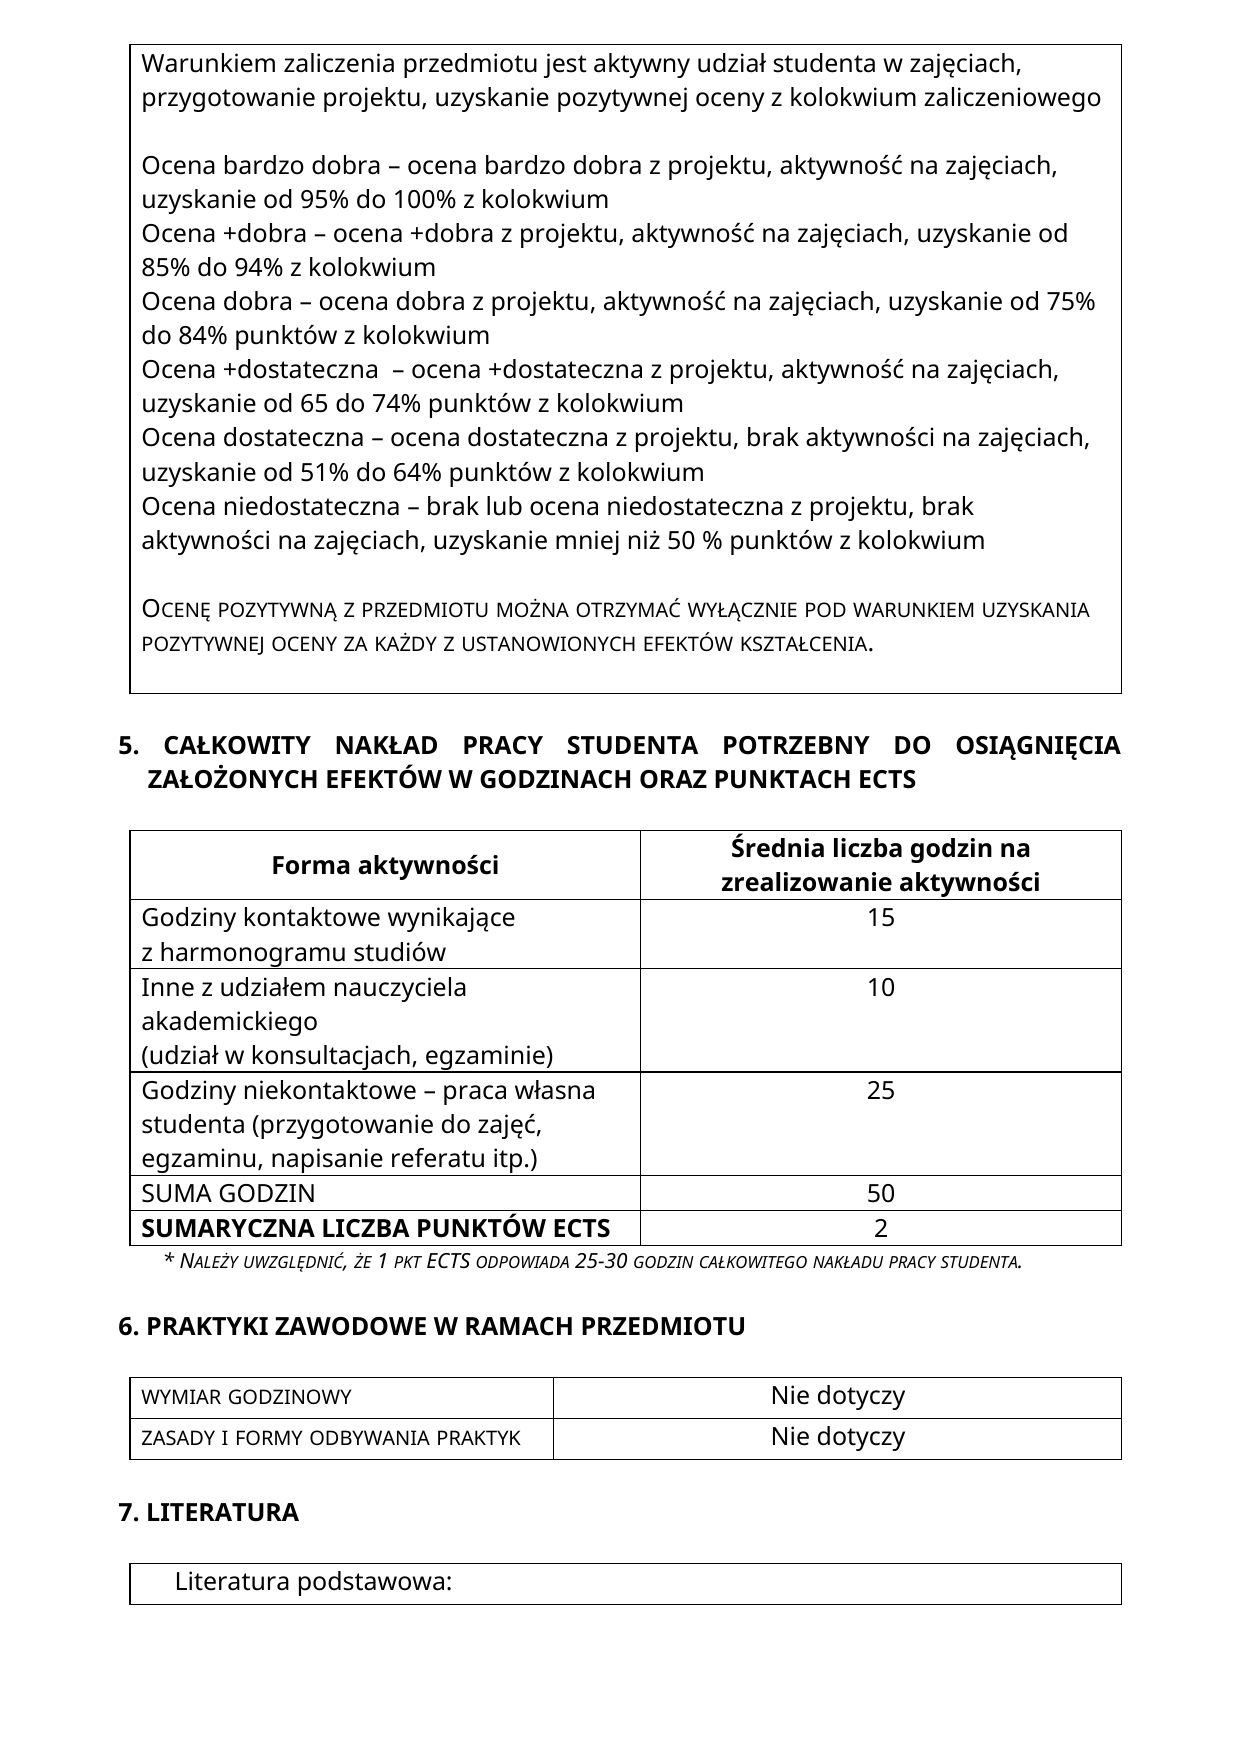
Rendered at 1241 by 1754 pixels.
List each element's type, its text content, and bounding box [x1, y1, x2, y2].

table_cell Inne z udziałem nauczyciela akademickiego (udział w konsultacjach, egzaminie) [131, 969, 640, 1071]
table_cell 25 [641, 1073, 1121, 1175]
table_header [131, 1564, 1121, 1604]
table_header Forma aktywności [131, 831, 640, 899]
text 5. CAŁKOWITY NAKŁAD PRACY STUDENTA POTRZEBNY DO OSIĄGNIĘCIA ZAŁOŻONYCH EFEKTÓW W GODZINACH ORAZ PUNKTACH ECTS [118, 728, 1122, 796]
text * Należy uwzględnić, że 1 pkt ECTS odpowiada 25-30 godzin całkowitego nakładu pracy studenta. [162, 1246, 1122, 1274]
table_cell Godziny kontaktowe wynikające z harmonogramu studiów [131, 900, 640, 968]
table_cell SUMARYCZNA LICZBA PUNKTÓW ECTS [131, 1211, 640, 1245]
table_cell 15 [641, 900, 1121, 968]
table_cell 10 [641, 969, 1121, 1071]
table_header wymiar godzinowy [131, 1378, 553, 1418]
text 6. PRAKTYKI ZAWODOWE W RAMACH PRZEDMIOTU [118, 1308, 1122, 1342]
table_cell 2 [641, 1211, 1121, 1245]
table_header Nie dotyczy [554, 1378, 1121, 1418]
table_cell Godziny niekontaktowe – praca własna studenta (przygotowanie do zajęć, egzaminu, napisanie referatu itp.) [131, 1073, 640, 1175]
table_cell Nie dotyczy [554, 1419, 1121, 1459]
table_cell zasady i formy odbywania praktyk [131, 1419, 553, 1459]
table_header Warunkiem zaliczenia przedmiotu jest aktywny udział studenta w zajęciach, przygotowanie projektu, uzyskanie pozytywnej oceny z kolokwium zaliczeniowego Ocena bardzo dobra – ocena bardzo dobra z projektu, aktywność na zajęciach, uzyskanie od 95% do 100% z kolokwium Ocena +dobra – ocena +dobra z projektu, aktywność na zajęciach, uzyskanie od 85% do 94% z kolokwium Ocena dobra – ocena dobra z projektu, aktywność na zajęciach, uzyskanie od 75% do 84% punktów z kolokwium Ocena +dostateczna – ocena +dostateczna z projektu, aktywność na zajęciach, uzyskanie od 65 do 74% punktów z kolokwium Ocena dostateczna – ocena dostateczna z projektu, brak aktywności na zajęciach, uzyskanie od 51% do 64% punktów z kolokwium Ocena niedostateczna – brak lub ocena niedostateczna z projektu, brak aktywności na zajęciach, uzyskanie mniej niż 50 % punktów z kolokwium Ocenę pozytywną z przedmiotu można otrzymać wyłącznie pod warunkiem uzyskania pozytywnej oceny za każdy z ustanowionych efektów kształcenia. [131, 45, 1121, 693]
text 7. LITERATURA [118, 1494, 1122, 1528]
table_header Średnia liczba godzin na zrealizowanie aktywności [641, 831, 1121, 899]
table_cell 50 [641, 1176, 1121, 1210]
table_cell SUMA GODZIN [131, 1176, 640, 1210]
